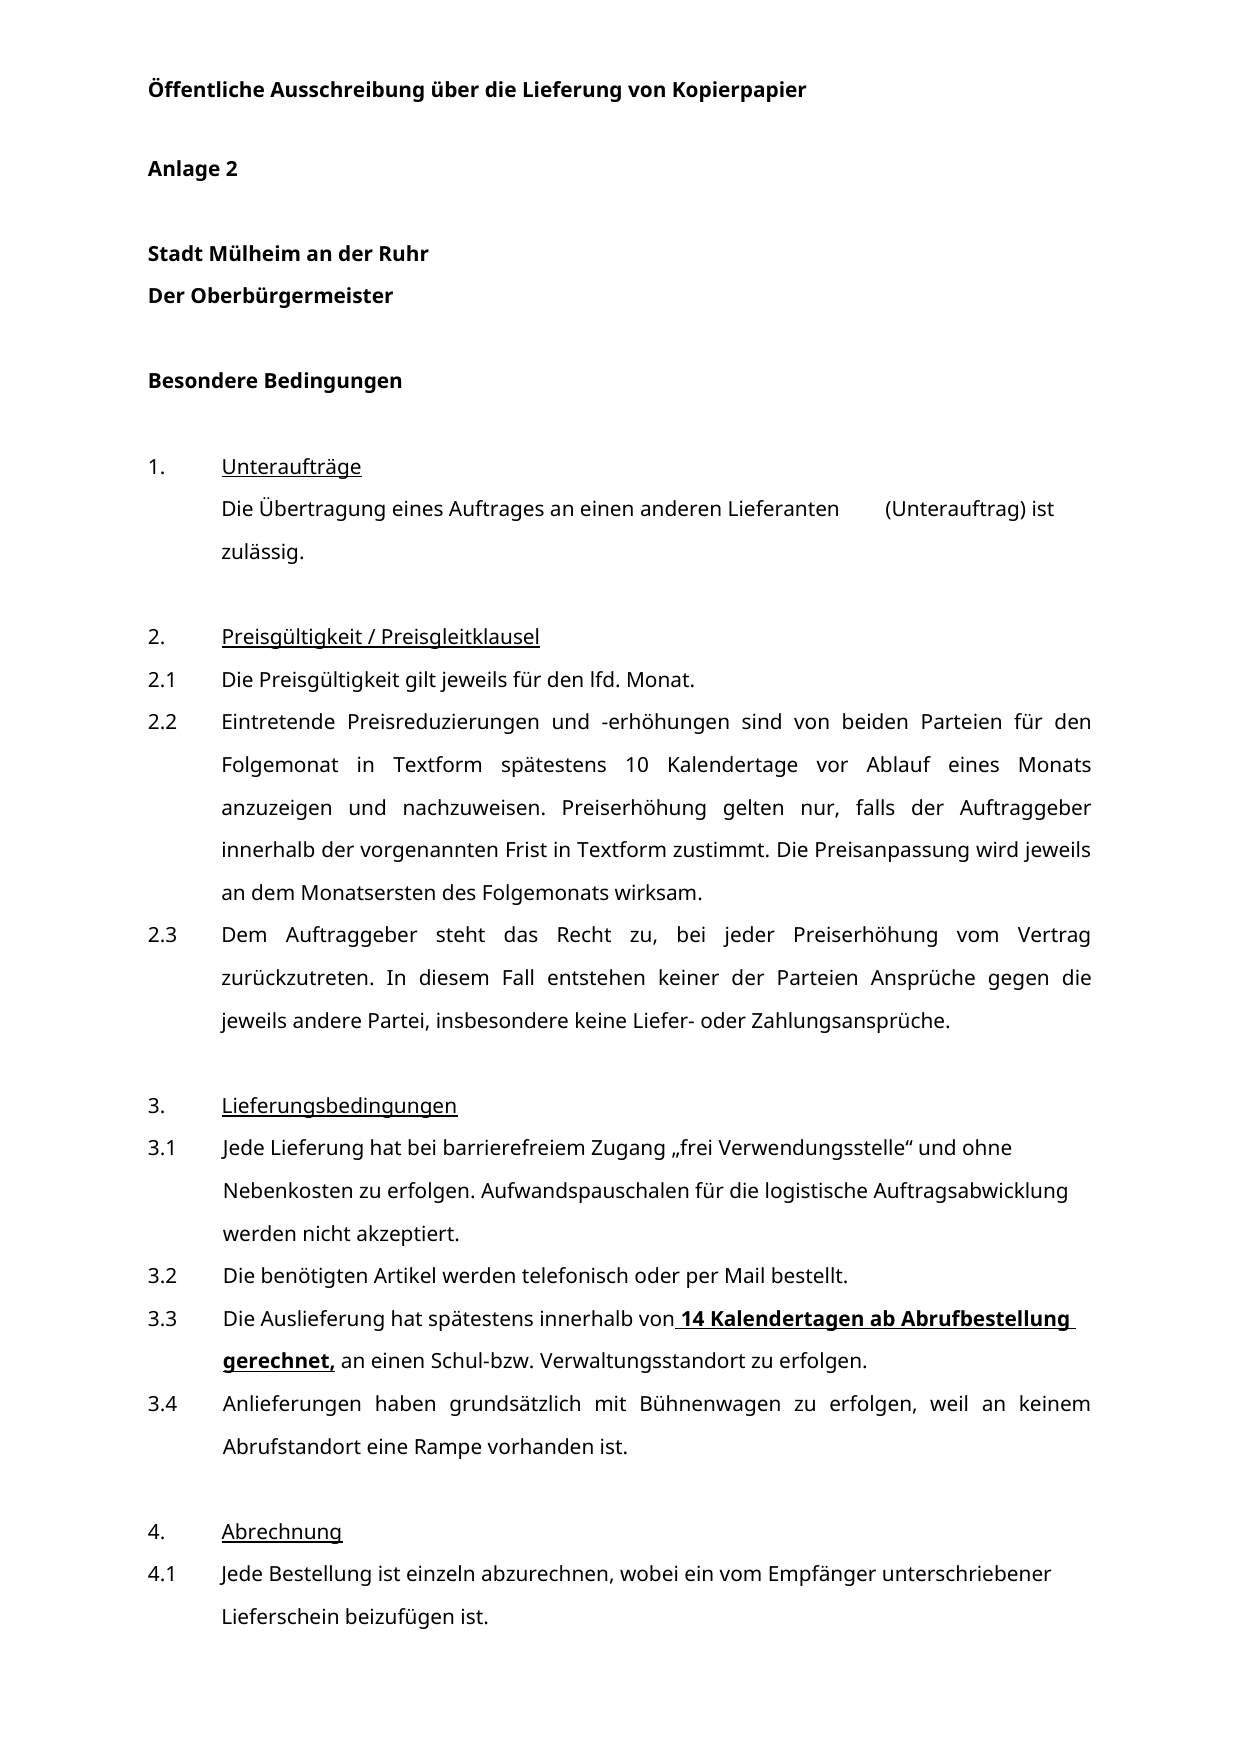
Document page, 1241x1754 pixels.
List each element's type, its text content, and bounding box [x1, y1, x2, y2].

list Die Auslieferung hat spätestens innerhalb von 14 Kalendertagen ab Abrufbestellung gerechnet, an einen Schul-bzw. Verwaltungsstandort zu erfolgen. [148, 1304, 1093, 1375]
text 4. Abrechnung [148, 1517, 1093, 1545]
list Anlieferungen haben grundsätzlich mit Bühnenwagen zu erfolgen, weil an keinem Abrufstandort eine Rampe vorhanden ist. [148, 1389, 1093, 1460]
text 2.3 Dem Auftraggeber steht das Recht zu, bei jeder Preiserhöhung vom Vertrag zurückzutreten. In diesem Fall entstehen keiner der Parteien Ansprüche gegen die jeweils andere Partei, insbesondere keine Liefer- oder Zahlungsansprüche. [148, 921, 1093, 1034]
text 4.1 Jede Bestellung ist einzeln abzurechnen, wobei ein vom Empfänger unterschriebener Lieferschein beizufügen ist. [148, 1559, 1093, 1631]
subtitle Besondere Bedingungen [148, 367, 1093, 395]
text 2.2 Eintretende Preisreduzierungen und -erhöhungen sind von beiden Parteien für den Folgemonat in Textform spätestens 10 Kalendertage vor Ablauf eines Monats anzuzeigen und nachzuweisen. Preiserhöhung gelten nur, falls der Auftraggeber innerhalb der vorgenannten Frist in Textform zustimmt. Die Preisanpassung wird jeweils an dem Monatsersten des Folgemonats wirksam. [148, 707, 1093, 906]
text 2. Preisgültigkeit / Preisgleitklausel [148, 622, 1093, 651]
title Stadt Mülheim an der Ruhr [148, 239, 1093, 267]
text 3. Lieferungsbedingungen [148, 1091, 1093, 1119]
title Der Oberbürgermeister [148, 281, 1093, 310]
title Anlage 2 [148, 154, 1093, 182]
text 1. Unteraufträge [148, 452, 1093, 480]
text 2.1 Die Preisgültigkeit gilt jeweils für den lfd. Monat. [148, 665, 1093, 693]
text Die Übertragung eines Auftrages an einen anderen Lieferanten (Unterauftrag) ist zulässig. [221, 494, 1093, 566]
list Jede Lieferung hat bei barrierefreiem Zugang „frei Verwendungsstelle“ und ohne Nebenkosten zu erfolgen. Aufwandspauschalen für die logistische Auftragsabwicklung werden nicht akzeptiert. [148, 1133, 1093, 1247]
list Die benötigten Artikel werden telefonisch oder per Mail bestellt. [148, 1261, 1093, 1290]
